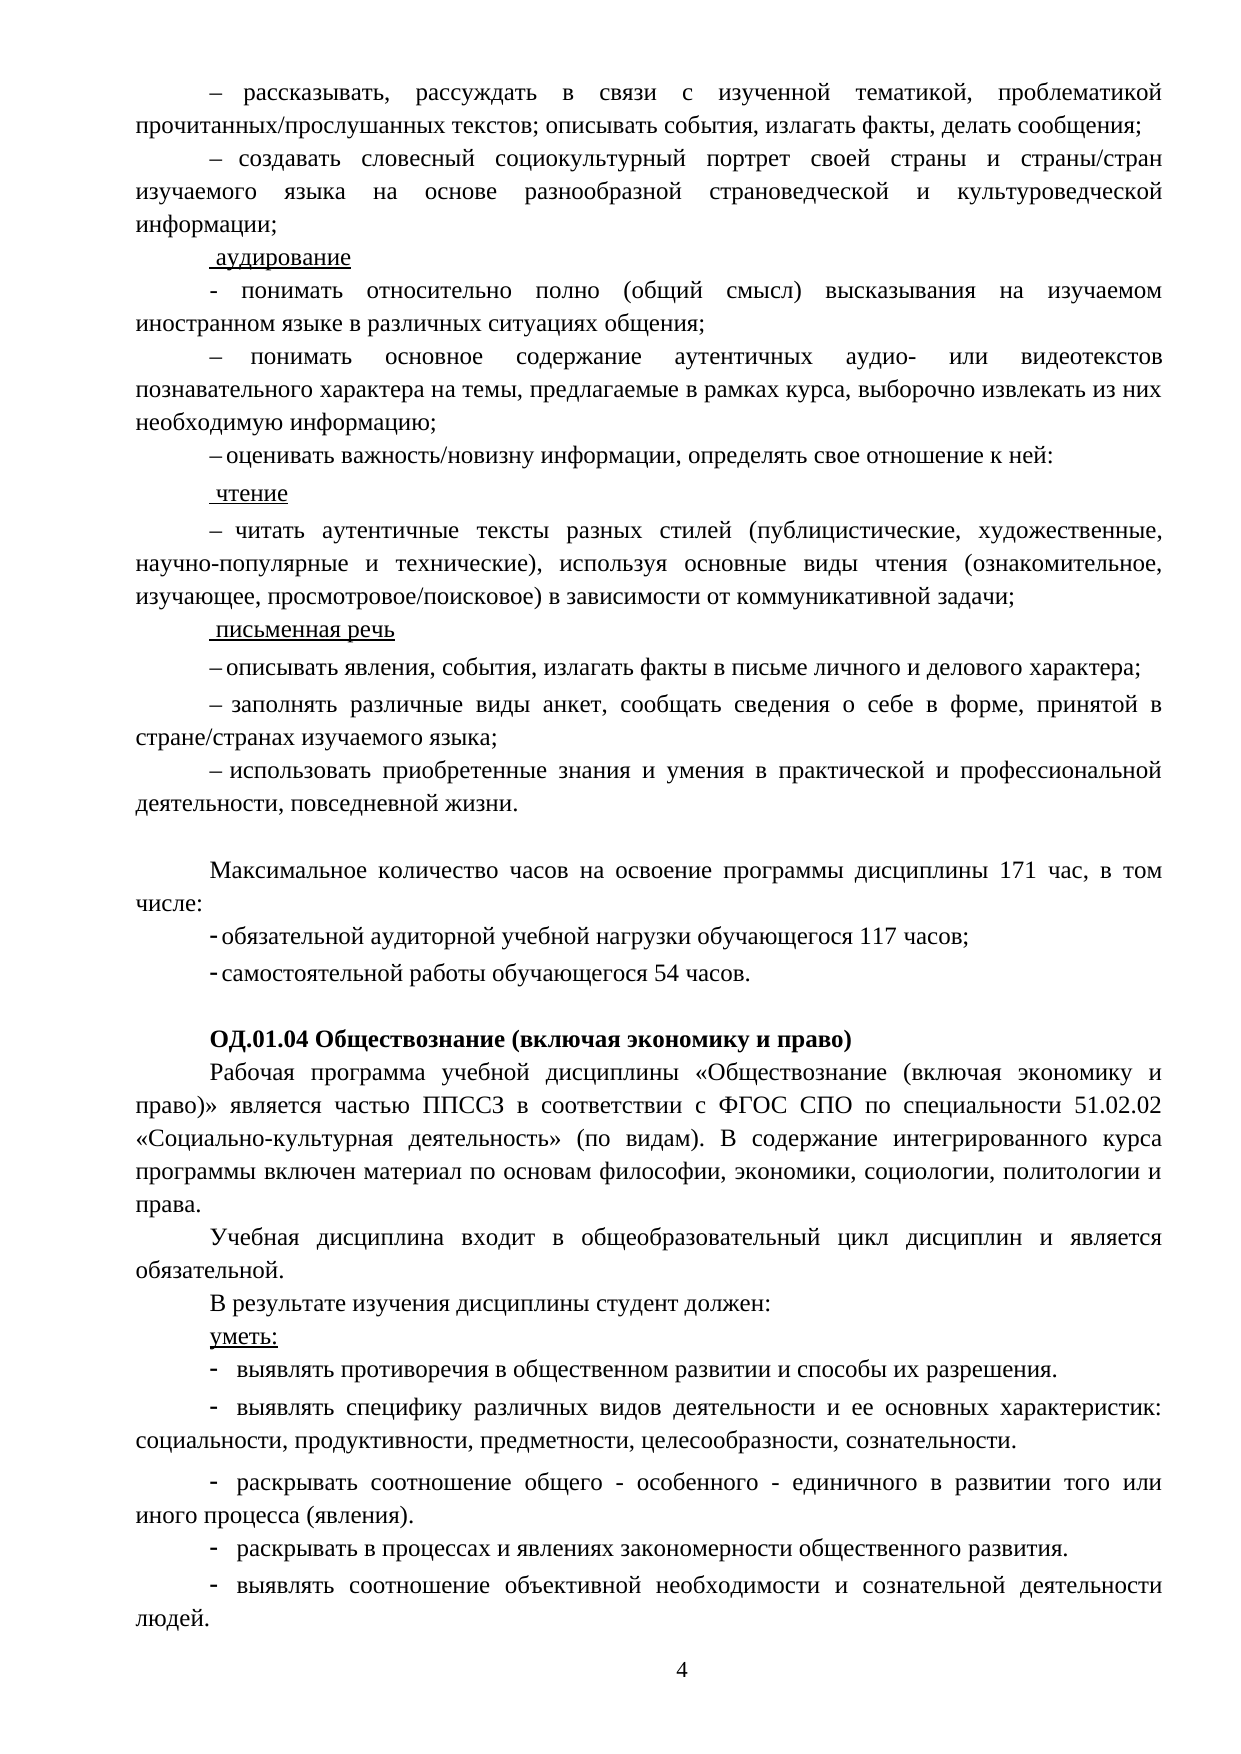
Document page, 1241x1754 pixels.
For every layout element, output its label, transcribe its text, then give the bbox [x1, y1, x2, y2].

list понимать основное содержание аутентичных аудио- или видеотекстов познавательного характера на темы, предлагаемые в рамках курса, выборочно извлекать из них необходимую информацию; [135, 341, 1163, 436]
list оценивать важность/новизну информации, определять свое отношение к ней: [135, 441, 1163, 469]
list самостоятельной работы обучающегося 54 часов. [135, 958, 1163, 987]
list рассказывать, рассуждать в связи с изученной тематикой, проблематикой прочитанных/прослушанных текстов; описывать события, излагать факты, делать сообщения; [135, 77, 1163, 139]
list читать аутентичные тексты разных стилей (публицистические, художественные, научно-популярные и технические), используя основные виды чтения (ознакомительное, изучающее, просмотровое/поисковое) в зависимости от коммуникативной задачи; [135, 515, 1163, 610]
subtitle ОД.01.04 Обществознание (включая экономику и право) [135, 1024, 1163, 1053]
text аудирование [135, 242, 1163, 271]
list выявлять специфику различных видов деятельности и ее основных характеристик: социальности, продуктивности, предметности, целесообразности, сознательности. [135, 1392, 1163, 1453]
text письменная речь [135, 614, 1163, 643]
list заполнять различные виды анкет, сообщать сведения о себе в форме, принятой в стране/странах изучаемого языка; [135, 689, 1163, 751]
list раскрывать в процессах и явлениях закономерности общественного развития. [135, 1533, 1163, 1562]
list использовать приобретенные знания и умения в практической и профессиональной деятельности, повседневной жизни. [135, 755, 1163, 817]
text уметь: [135, 1321, 1163, 1350]
text Рабочая программа учебной дисциплины «Обществознание (включая экономику и право)» является частью ППССЗ в соответствии с ФГОС СПО по специальности 51.02.02 «Социально-культурная деятельность» (по видам). В содержание интегрированного курса программы включен материал по основам философии, экономики, социологии, политологии и права. [135, 1057, 1163, 1218]
text - понимать относительно полно (общий смысл) высказывания на изучаемом иностранном языке в различных ситуациях общения; [135, 275, 1163, 337]
text чтение [135, 478, 1163, 507]
list выявлять противоречия в общественном развитии и способы их разрешения. [135, 1354, 1163, 1383]
list описывать явления, события, излагать факты в письме личного и делового характера; [135, 652, 1163, 680]
text В результате изучения дисциплины студент должен: [135, 1288, 1163, 1317]
text Максимальное количество часов на освоение программы дисциплины 171 час, в том числе: [135, 855, 1163, 916]
list обязательной аудиторной учебной нагрузки обучающегося 117 часов; [135, 921, 1163, 949]
list выявлять соотношение объективной необходимости и сознательной деятельности людей. [135, 1571, 1163, 1632]
text Учебная дисциплина входит в общеобразовательный цикл дисциплин и является обязательной. [135, 1222, 1163, 1284]
list раскрывать соотношение общего - особенного - единичного в развитии того или иного процесса (явления). [135, 1467, 1163, 1529]
list создавать словесный социокультурный портрет своей страны и страны/стран изучаемого языка на основе разнообразной страноведческой и культуроведческой информации; [135, 143, 1163, 238]
